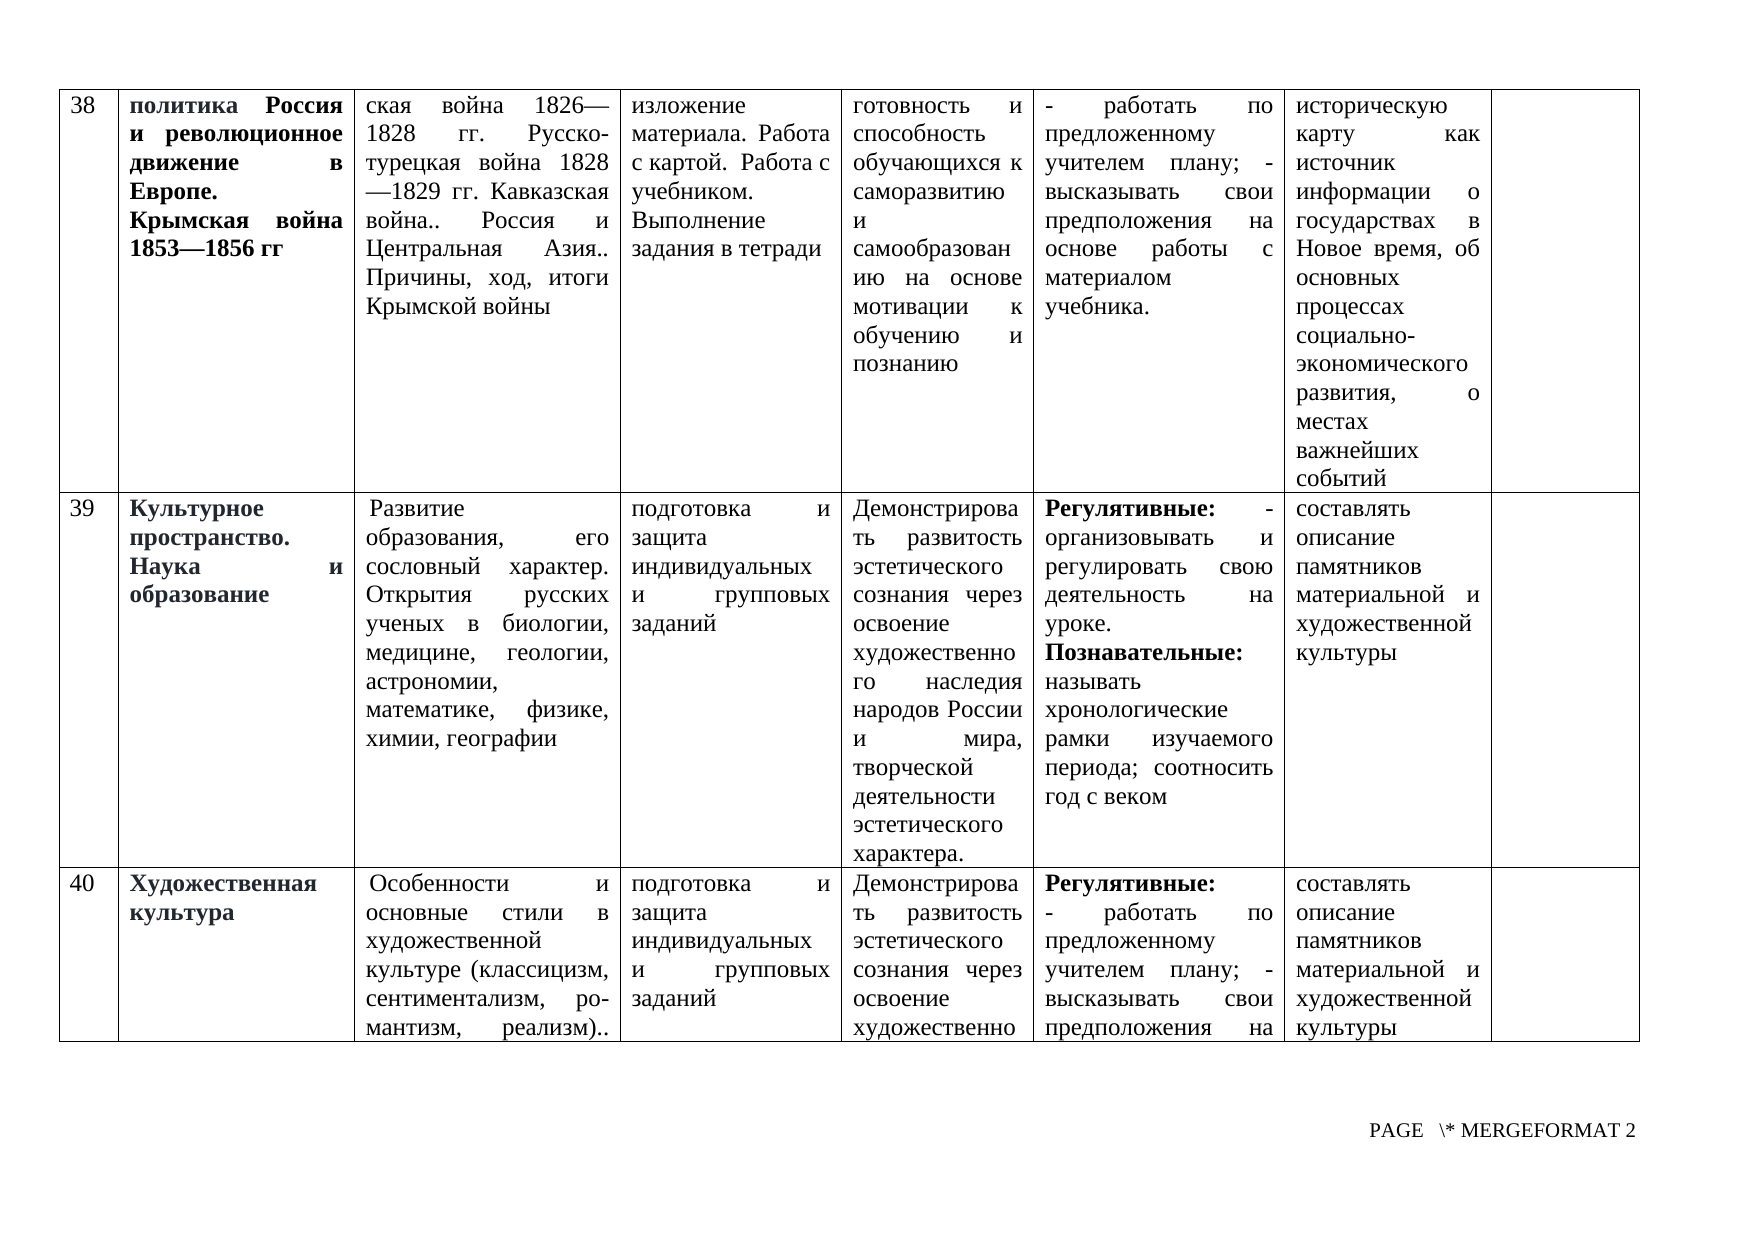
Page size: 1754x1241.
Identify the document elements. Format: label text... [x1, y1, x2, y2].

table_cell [1034, 90, 1284, 492]
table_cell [1285, 868, 1491, 1041]
table_cell 40 [60, 868, 118, 1041]
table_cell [355, 868, 620, 1041]
table_cell Развитие образования, его сословный характер. Открытия русских ученых в биологии, медицине, геологии, астрономии, математике, физике, химии, географии [355, 493, 620, 867]
table_cell 39 [60, 493, 118, 867]
table_cell подготовка и защита индивидуальных и групповых заданий [621, 493, 841, 867]
table_cell Регулятивные: -организовывать и регулировать свою деятельность на уроке. Познавательные: называть хронологические рамки изучаемого периода; соотносить год с веком [1034, 493, 1284, 867]
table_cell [1285, 90, 1491, 492]
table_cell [119, 868, 354, 1041]
table_cell [1492, 868, 1639, 1041]
table_cell [1492, 493, 1639, 867]
table_cell 37,38 [60, 90, 118, 492]
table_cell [842, 90, 1033, 492]
table_cell Внешняя политика Россия и революционное движение в Европе. Крымская война 1853—1856 гг [119, 90, 354, 492]
table_cell составлять описание памятников материальной и художественной культуры [1285, 493, 1491, 867]
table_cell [1034, 868, 1284, 1041]
table_cell Культурное пространство. Наука и образование [119, 493, 354, 867]
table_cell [842, 868, 1033, 1041]
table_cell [621, 868, 841, 1041]
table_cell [621, 90, 841, 492]
table_cell [1492, 90, 1639, 492]
